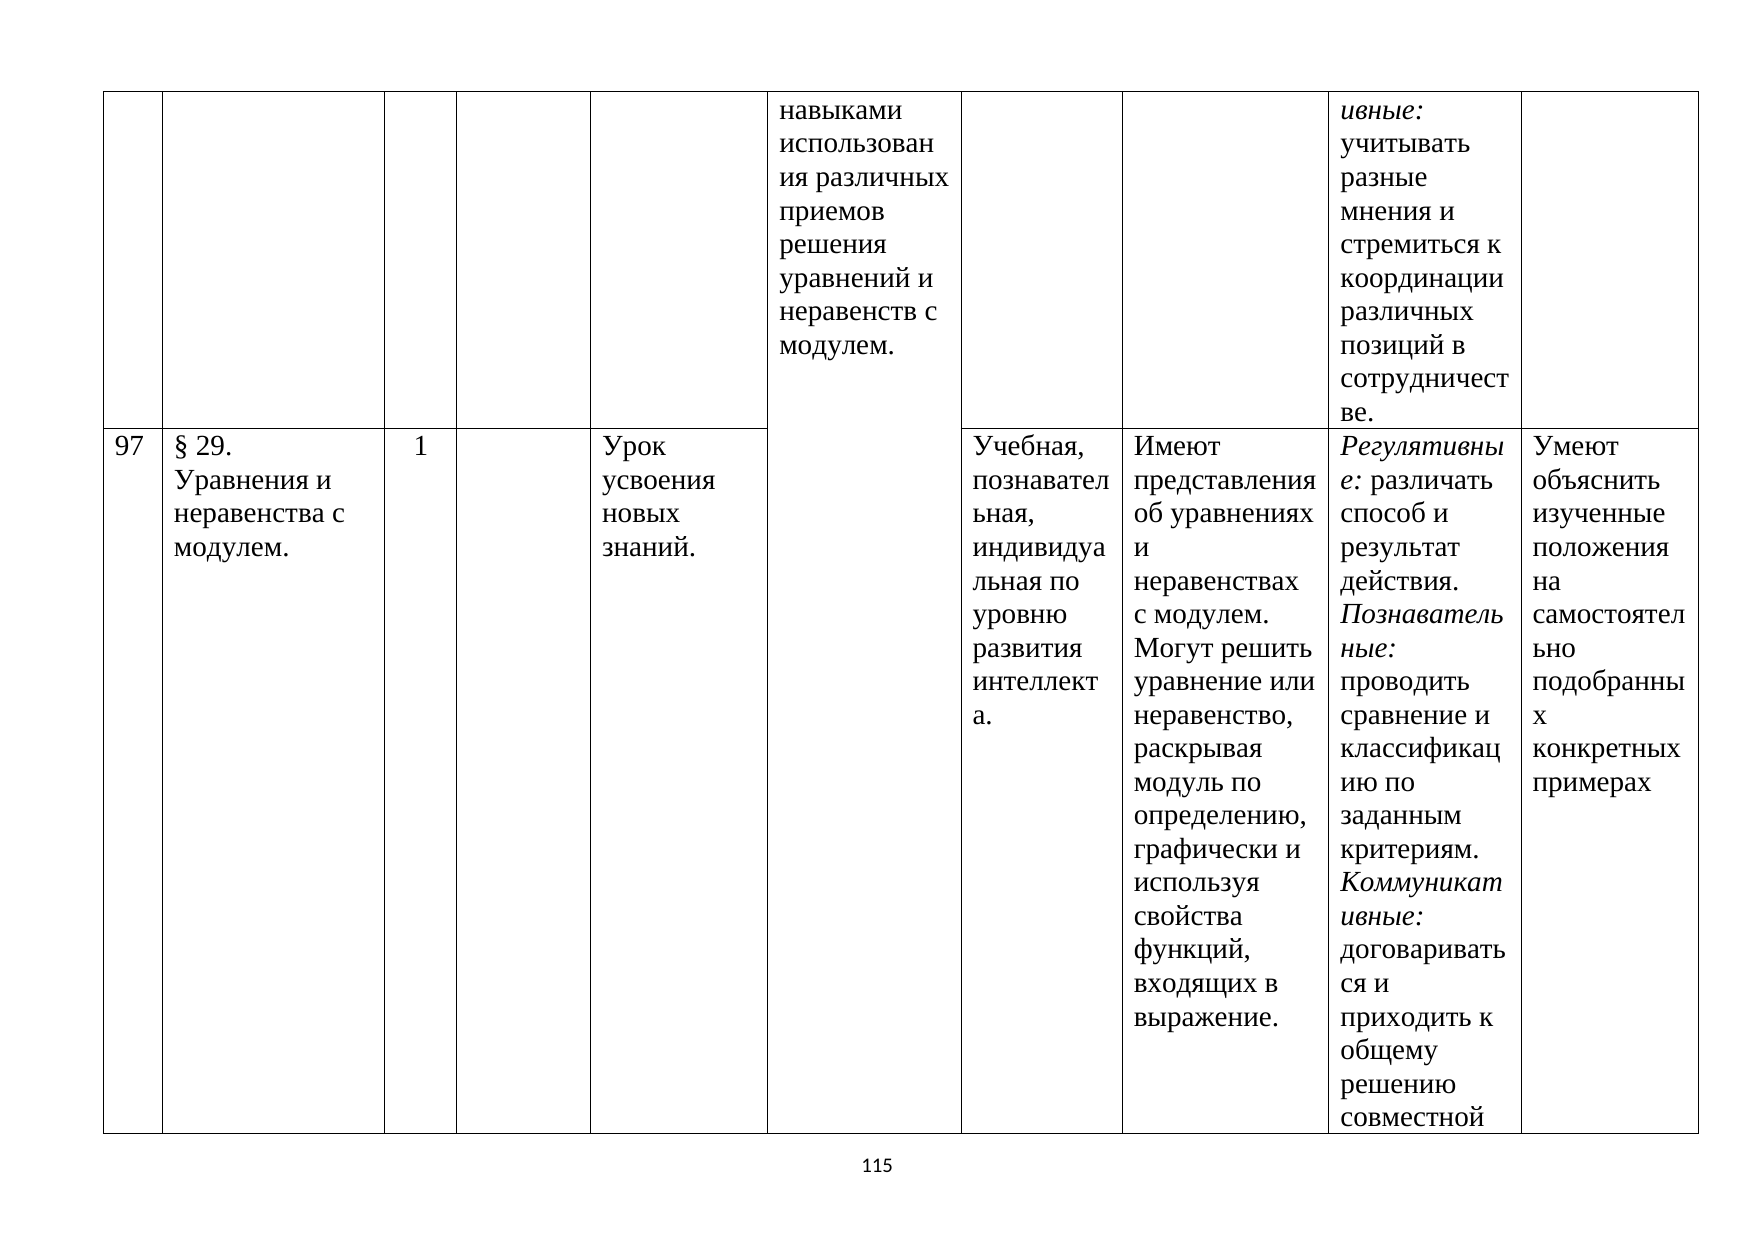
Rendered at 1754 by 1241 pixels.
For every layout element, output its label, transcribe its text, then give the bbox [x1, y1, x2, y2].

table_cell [1329, 429, 1521, 1133]
table_cell 97 [104, 429, 162, 1133]
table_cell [163, 429, 384, 1133]
table_cell 96 [104, 92, 162, 427]
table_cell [1123, 92, 1328, 427]
table_cell 1 [385, 429, 456, 1133]
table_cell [1522, 92, 1698, 427]
table_cell [457, 429, 590, 1133]
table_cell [163, 92, 384, 427]
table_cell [1522, 429, 1698, 1133]
table_cell 1 [385, 92, 456, 427]
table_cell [591, 92, 767, 427]
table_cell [591, 429, 767, 1133]
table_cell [1329, 92, 1521, 427]
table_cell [962, 429, 1122, 1133]
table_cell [1123, 429, 1328, 1133]
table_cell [962, 92, 1122, 427]
table_cell [457, 92, 590, 427]
